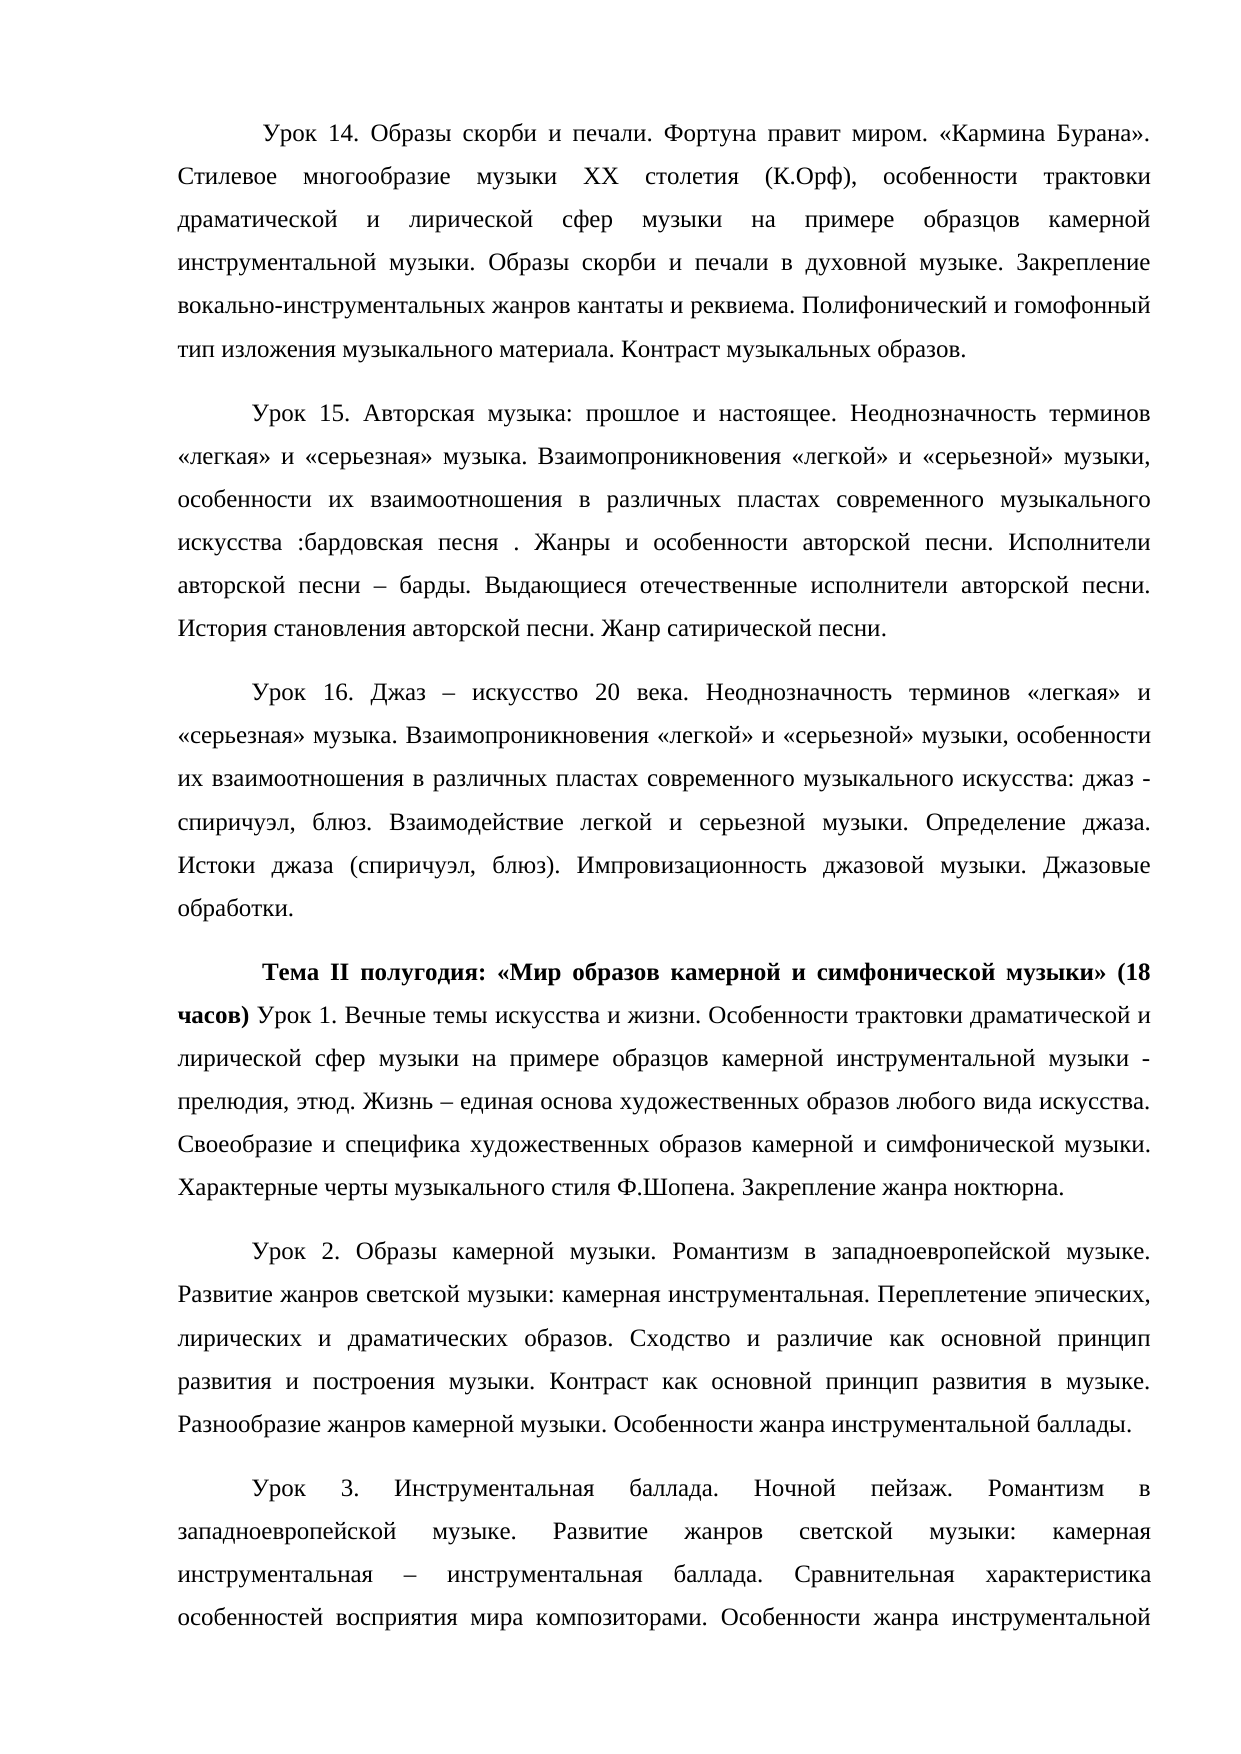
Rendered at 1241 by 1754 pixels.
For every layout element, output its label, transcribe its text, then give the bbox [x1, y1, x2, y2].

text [177, 1473, 1152, 1631]
text Урок 14. Образы скорби и печали. Фортуна правит миром. «Кармина Бурана». Стилевое многообразие музыки ХХ столетия (К.Орф), особенности трактовки драматической и лирической сфер музыки на примере образцов камерной инструментальной музыки. Образы скорби и печали в духовной музыке. Закрепление вокально-инструментальных жанров кантаты и реквиема. Полифонический и гомофонный тип изложения музыкального материала. Контраст музыкальных образов. [177, 118, 1152, 362]
text Урок 2. Образы камерной музыки. Романтизм в западноевропейской музыке. Развитие жанров светской музыки: камерная инструментальная. Переплетение эпических, лирических и драматических образов. Сходство и различие как основной принцип развития и построения музыки. Контраст как основной принцип развития в музыке. Разнообразие жанров камерной музыки. Особенности жанра инструментальной баллады. [177, 1236, 1152, 1438]
text Урок 16. Джаз – искусство 20 века. Неоднозначность терминов «легкая» и «серьезная» музыка. Взаимопроникновения «легкой» и «серьезной» музыки, особенности их взаимоотношения в различных пластах современного музыкального искусства: джаз - спиричуэл, блюз. Взаимодействие легкой и серьезной музыки. Определение джаза. Истоки джаза (спиричуэл, блюз). Импровизационность джазовой музыки. Джазовые обработки. [177, 677, 1152, 922]
text Урок 15. Авторская музыка: прошлое и настоящее. Неоднозначность терминов «легкая» и «серьезная» музыка. Взаимопроникновения «легкой» и «серьезной» музыки, особенности их взаимоотношения в различных пластах современного музыкального искусства :бардовская песня . Жанры и особенности авторской песни. Исполнители авторской песни – барды. Выдающиеся отечественные исполнители авторской песни. История становления авторской песни. Жанр сатирической песни. [177, 398, 1152, 642]
text Тема II полугодия: «Мир образов камерной и симфонической музыки» (18 часов) Урок 1. Вечные темы искусства и жизни. Особенности трактовки драматической и лирической сфер музыки на примере образцов камерной инструментальной музыки - прелюдия, этюд. Жизнь – единая основа художественных образов любого вида искусства. Своеобразие и специфика художественных образов камерной и симфонической музыки. Характерные черты музыкального стиля Ф.Шопена. Закрепление жанра ноктюрна. [177, 957, 1152, 1201]
